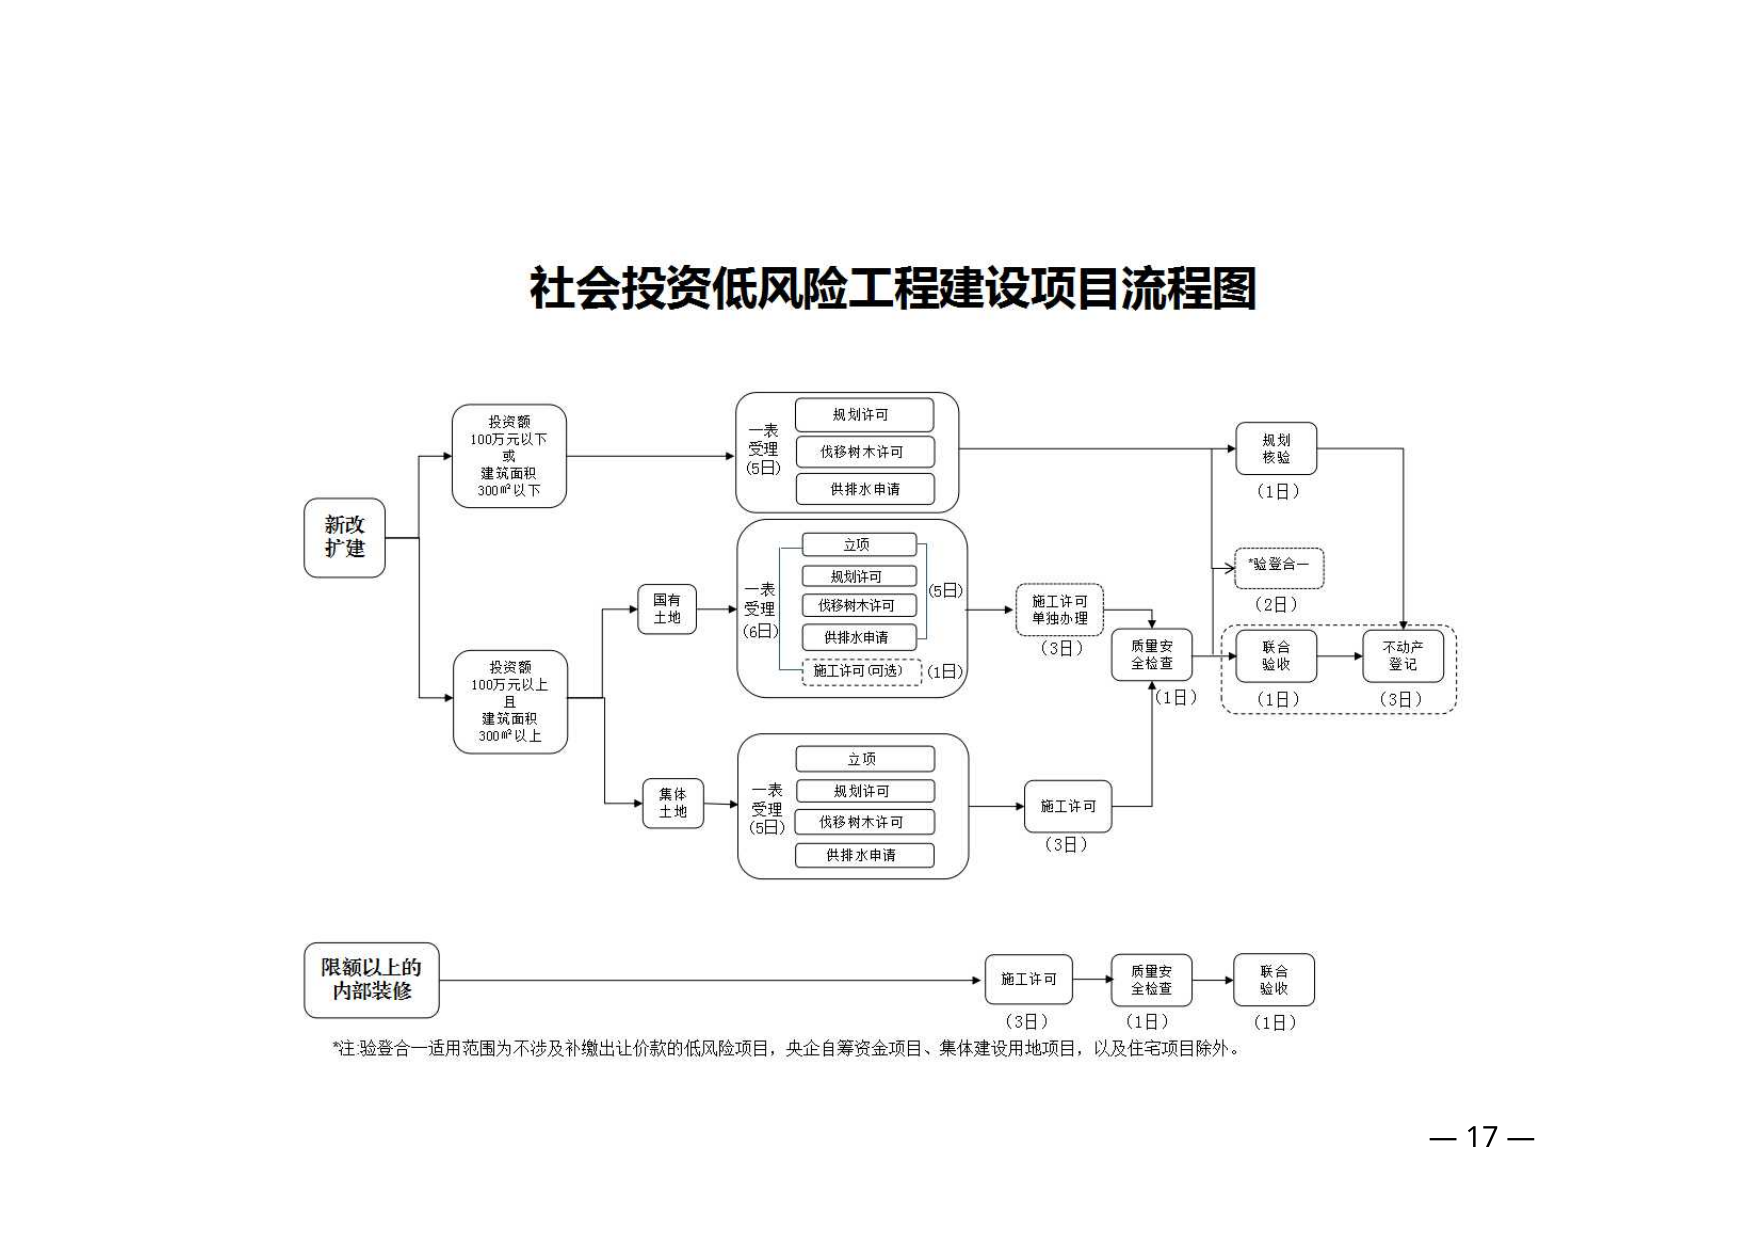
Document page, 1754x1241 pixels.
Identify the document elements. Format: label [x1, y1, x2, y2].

picture [278, 234, 1474, 1080]
